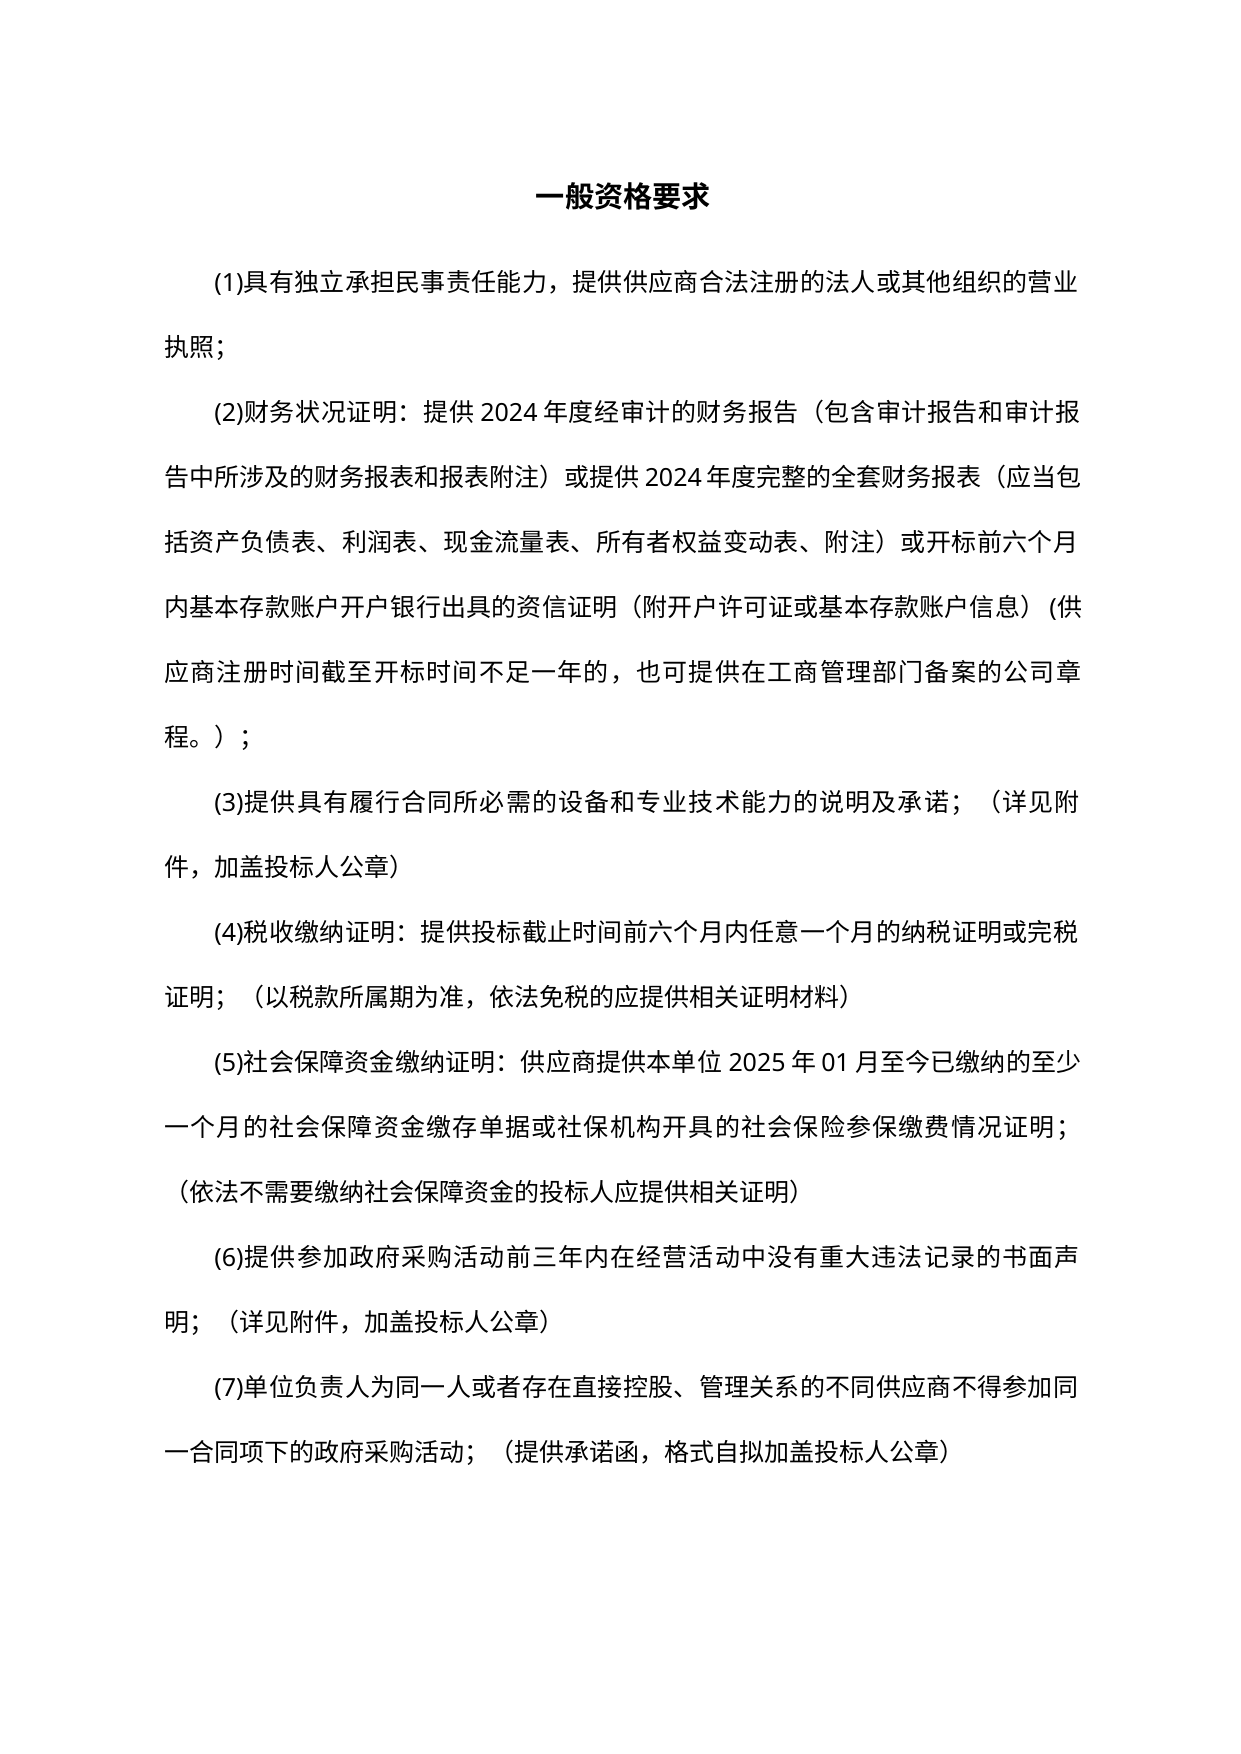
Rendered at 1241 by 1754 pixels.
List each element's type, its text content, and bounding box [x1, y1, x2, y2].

list (7)单位负责人为同一人或者存在直接控股、管理关系的不同供应商不得参加同一合同项下的政府采购活动；（提供承诺函，格式自拟加盖投标人公章） [164, 1353, 1082, 1483]
list (5)社会保障资金缴纳证明：供应商提供本单位2025年01月至今已缴纳的至少一个月的社会保障资金缴存单据或社保机构开具的社会保险参保缴费情况证明；（依法不需要缴纳社会保障资金的投标人应提供相关证明） [164, 1028, 1082, 1223]
list (3)提供具有履行合同所必需的设备和专业技术能力的说明及承诺；（详见附件，加盖投标人公章） [164, 768, 1082, 898]
list (4)税收缴纳证明：提供投标截止时间前六个月内任意一个月的纳税证明或完税证明；（以税款所属期为准，依法免税的应提供相关证明材料） [164, 898, 1082, 1028]
list 一般资格要求 [164, 162, 1082, 227]
list (1)具有独立承担民事责任能力，提供供应商合法注册的法人或其他组织的营业执照； [164, 248, 1082, 378]
list (6)提供参加政府采购活动前三年内在经营活动中没有重大违法记录的书面声明；（详见附件，加盖投标人公章） [164, 1223, 1082, 1353]
list (2)财务状况证明：提供2024年度经审计的财务报告（包含审计报告和审计报告中所涉及的财务报表和报表附注）或提供2024年度完整的全套财务报表（应当包括资产负债表、利润表、现金流量表、所有者权益变动表、附注）或开标前六个月内基本存款账户开户银行出具的资信证明（附开户许可证或基本存款账户信息）(供应商注册时间截至开标时间不足一年的，也可提供在工商管理部门备案的公司章程。）； [164, 378, 1082, 768]
